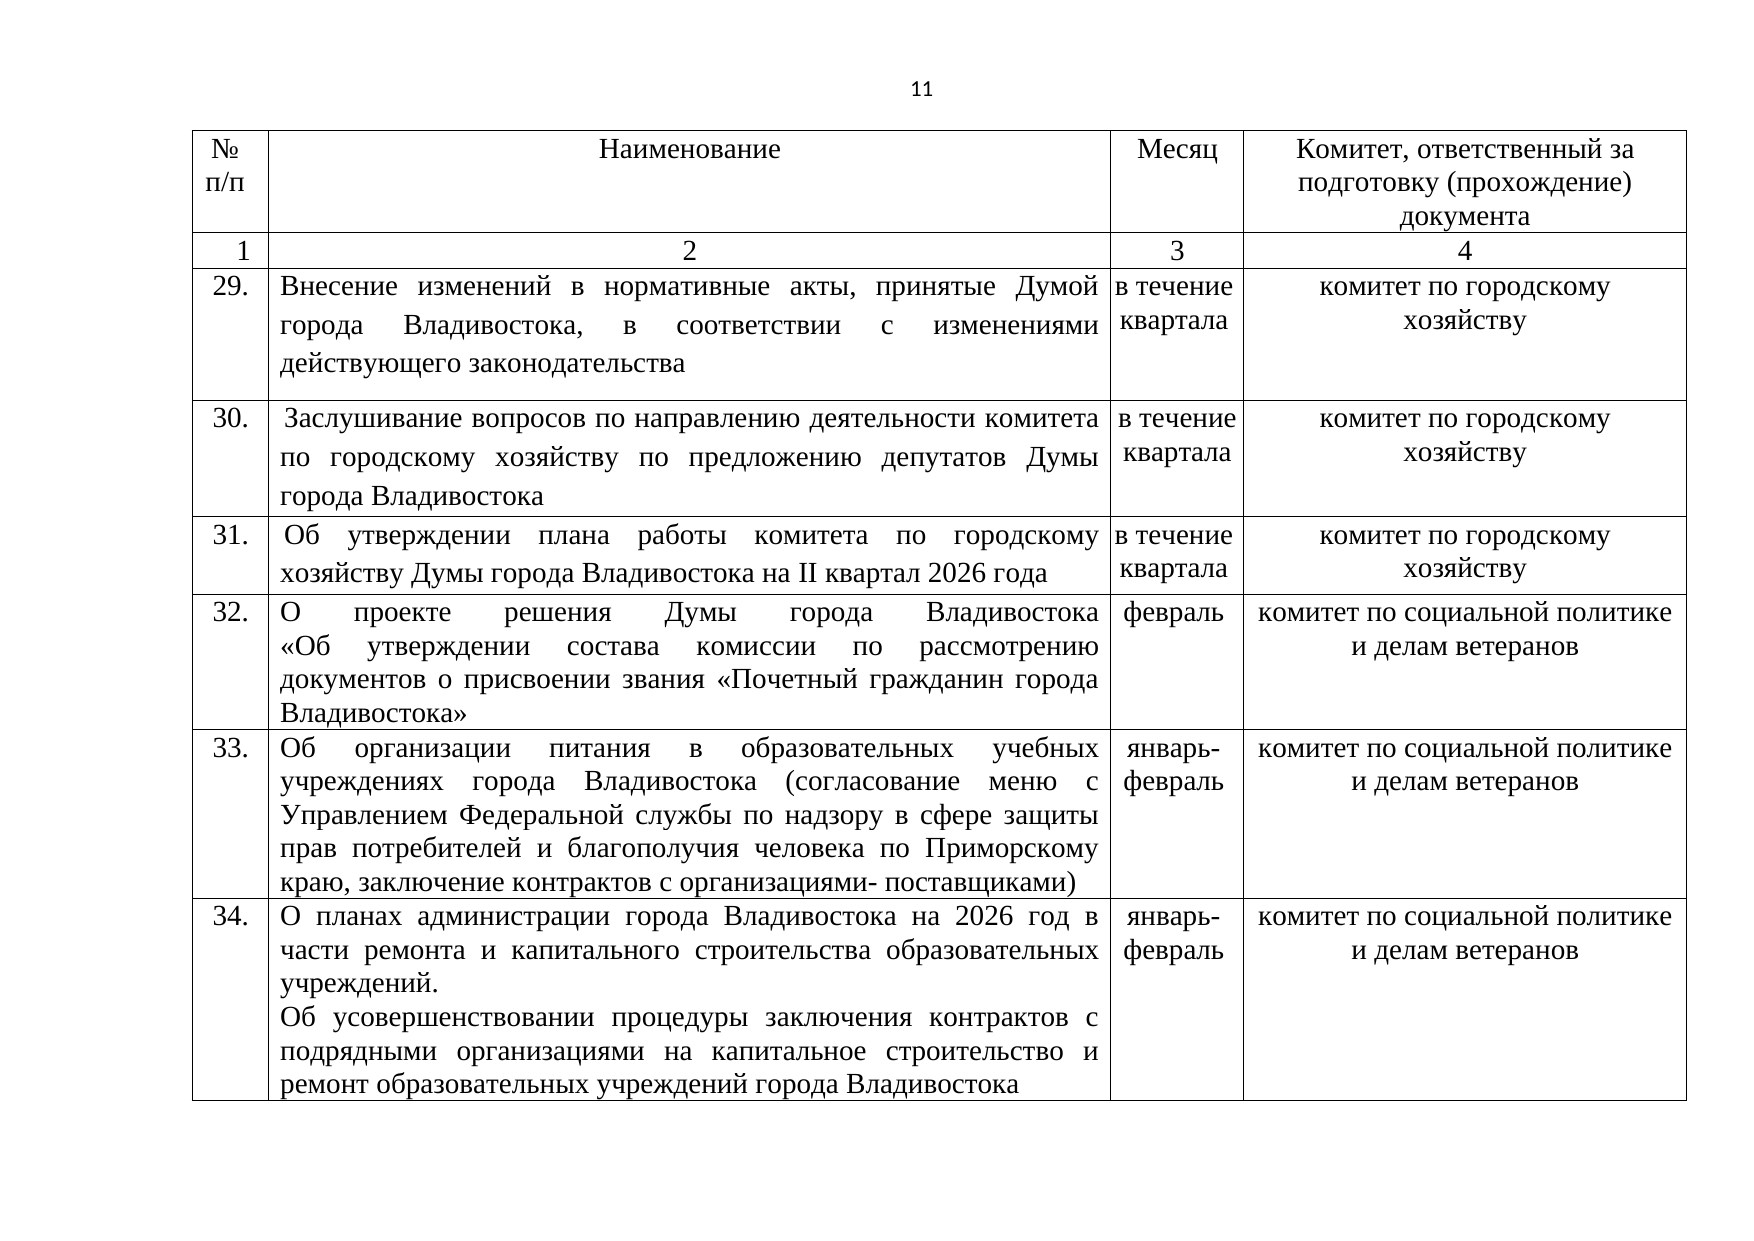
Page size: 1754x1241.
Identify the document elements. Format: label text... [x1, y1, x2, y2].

table_cell в течение квартала [1111, 401, 1243, 516]
table_cell 32. [193, 595, 268, 729]
table_cell 29. [193, 269, 268, 399]
table_cell комитет по социальной политике и делам ветеранов [1244, 899, 1686, 1100]
table_cell комитет по городскому хозяйству [1244, 401, 1686, 516]
table_cell Об утверждении плана работы комитета по городскому хозяйству Думы города Владивостока на II квартал 2026 года [269, 517, 1110, 593]
table_cell в течение квартала [1111, 269, 1243, 399]
table_cell февраль [1111, 595, 1243, 729]
table_cell в течение квартала [1111, 517, 1243, 593]
table_cell комитет по городскому хозяйству [1244, 517, 1686, 593]
table_cell 34. [193, 899, 268, 1100]
table_cell комитет по социальной политике и делам ветеранов [1244, 730, 1686, 897]
table_header Наименование [269, 131, 1110, 232]
table_cell Заслушивание вопросов по направлению деятельности комитета по городскому хозяйству по предложению депутатов Думы города Владивостока [269, 401, 1110, 516]
table_header Месяц [1111, 131, 1243, 232]
table_cell январь-февраль [1111, 730, 1243, 897]
table_cell Внесение изменений в нормативные акты, принятые Думой города Владивостока, в соответствии с изменениями действующего законодательства [269, 269, 1110, 399]
table_cell 4 [1244, 233, 1686, 267]
table_cell комитет по городскому хозяйству [1244, 269, 1686, 399]
table_cell О планах администрации города Владивостока на 2026 год в части ремонта и капитального строительства образовательных учреждений. Об усовершенствовании процедуры заключения контрактов с подрядными организациями на капитальное строительство и ремонт образовательных учреждений города Владивостока [269, 899, 1110, 1100]
table_cell 31. [193, 517, 268, 593]
table_header № п/п [193, 131, 268, 232]
table_cell О проекте решения Думы города Владивостока «Об утверждении состава комиссии по рассмотрению документов о присвоении звания «Почетный гражданин города Владивостока» [269, 595, 1110, 729]
table_cell 1 [193, 233, 268, 267]
table_cell комитет по социальной политике и делам ветеранов [1244, 595, 1686, 729]
table_cell 3 [1111, 233, 1243, 267]
table_cell январь-февраль [1111, 899, 1243, 1100]
table_cell Об организации питания в образовательных учебных учреждениях города Владивостока (согласование меню с Управлением Федеральной службы по надзору в сфере защиты прав потребителей и благополучия человека по Приморскому краю, заключение контрактов с организациями- поставщиками) [269, 730, 1110, 897]
table_cell 30. [193, 401, 268, 516]
table_cell 33. [193, 730, 268, 897]
table_header Комитет, ответственный за подготовку (прохождение) документа [1244, 131, 1686, 232]
table_cell 2 [269, 233, 1110, 267]
